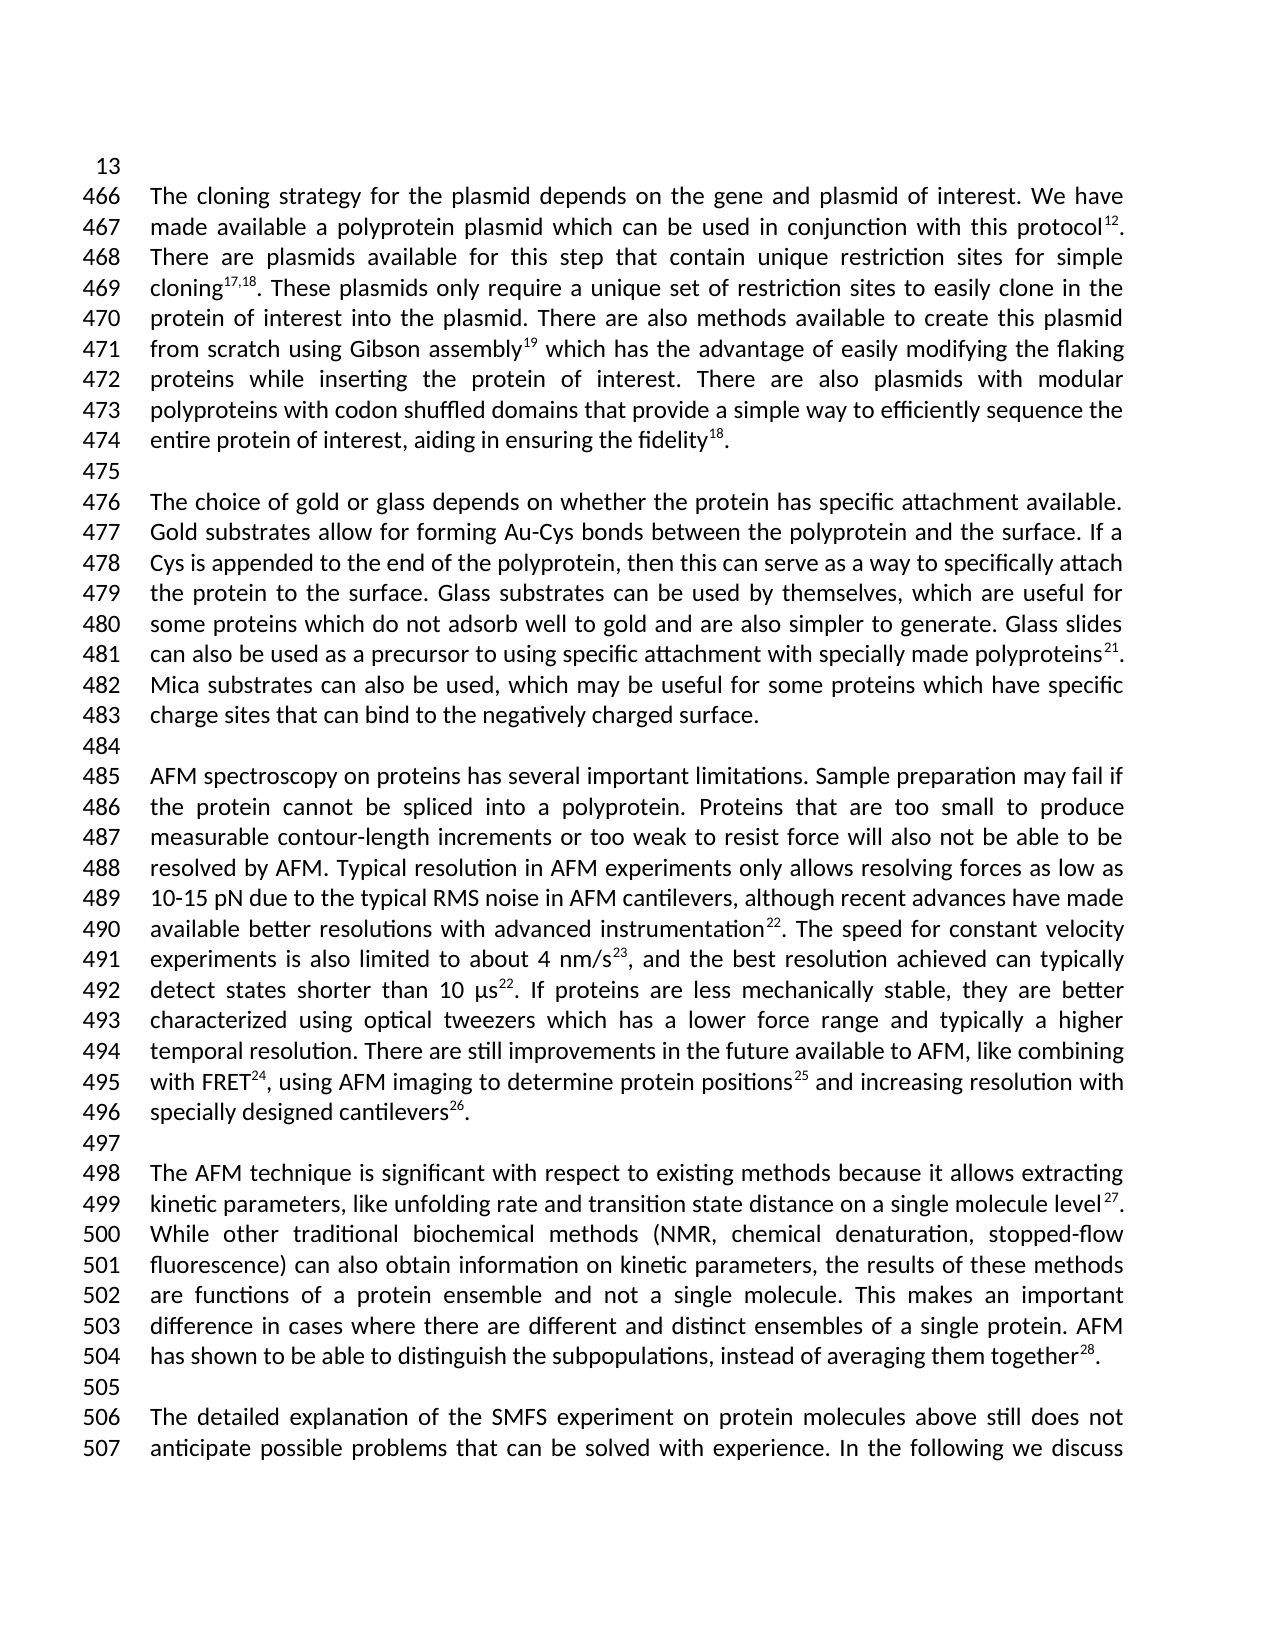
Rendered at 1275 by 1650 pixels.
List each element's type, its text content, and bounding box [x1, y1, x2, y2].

text The choice of gold or glass depends on whether the protein has specific attachment available. Gold substrates allow for forming Au-Cys bonds between the polyprotein and the surface. If a Cys is appended to the end of the polyprotein, then this can serve as a way to specifically attach the protein to the surface. Glass substrates can be used by themselves, which are useful for some proteins which do not adsorb well to gold and are also simpler to generate. Glass slides can also be used as a precursor to using specific attachment with specially made polyproteins21. Mica substrates can also be used, which may be useful for some proteins which have specific charge sites that can bind to the negatively charged surface. [150, 486, 1125, 730]
text The cloning strategy for the plasmid depends on the gene and plasmid of interest. We have made available a polyprotein plasmid which can be used in conjunction with this protocol12. There are plasmids available for this step that contain unique restriction sites for simple cloning17,18. These plasmids only require a unique set of restriction sites to easily clone in the protein of interest into the plasmid. There are also methods available to create this plasmid from scratch using Gibson assembly19 which has the advantage of easily modifying the flaking proteins while inserting the protein of interest. There are also plasmids with modular polyproteins with codon shuffled domains that provide a simple way to efficiently sequence the entire protein of interest, aiding in ensuring the fidelity18. [150, 181, 1125, 455]
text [150, 1401, 1125, 1462]
text The AFM technique is significant with respect to existing methods because it allows extracting kinetic parameters, like unfolding rate and transition state distance on a single molecule level27. While other traditional biochemical methods (NMR, chemical denaturation, stopped-flow fluorescence) can also obtain information on kinetic parameters, the results of these methods are functions of a protein ensemble and not a single molecule. This makes an important difference in cases where there are different and distinct ensembles of a single protein. AFM has shown to be able to distinguish the subpopulations, instead of averaging them together28. [150, 1157, 1125, 1371]
text AFM spectroscopy on proteins has several important limitations. Sample preparation may fail if the protein cannot be spliced into a polyprotein. Proteins that are too small to produce measurable contour-length increments or too weak to resist force will also not be able to be resolved by AFM. Typical resolution in AFM experiments only allows resolving forces as low as 10-15 pN due to the typical RMS noise in AFM cantilevers, although recent advances have made available better resolutions with advanced instrumentation22. The speed for constant velocity experiments is also limited to about 4 nm/s23, and the best resolution achieved can typically detect states shorter than 10 µs22. If proteins are less mechanically stable, they are better characterized using optical tweezers which has a lower force range and typically a higher temporal resolution. There are still improvements in the future available to AFM, like combining with FRET24, using AFM imaging to determine protein positions25 and increasing resolution with specially designed cantilevers26. [150, 760, 1125, 1127]
